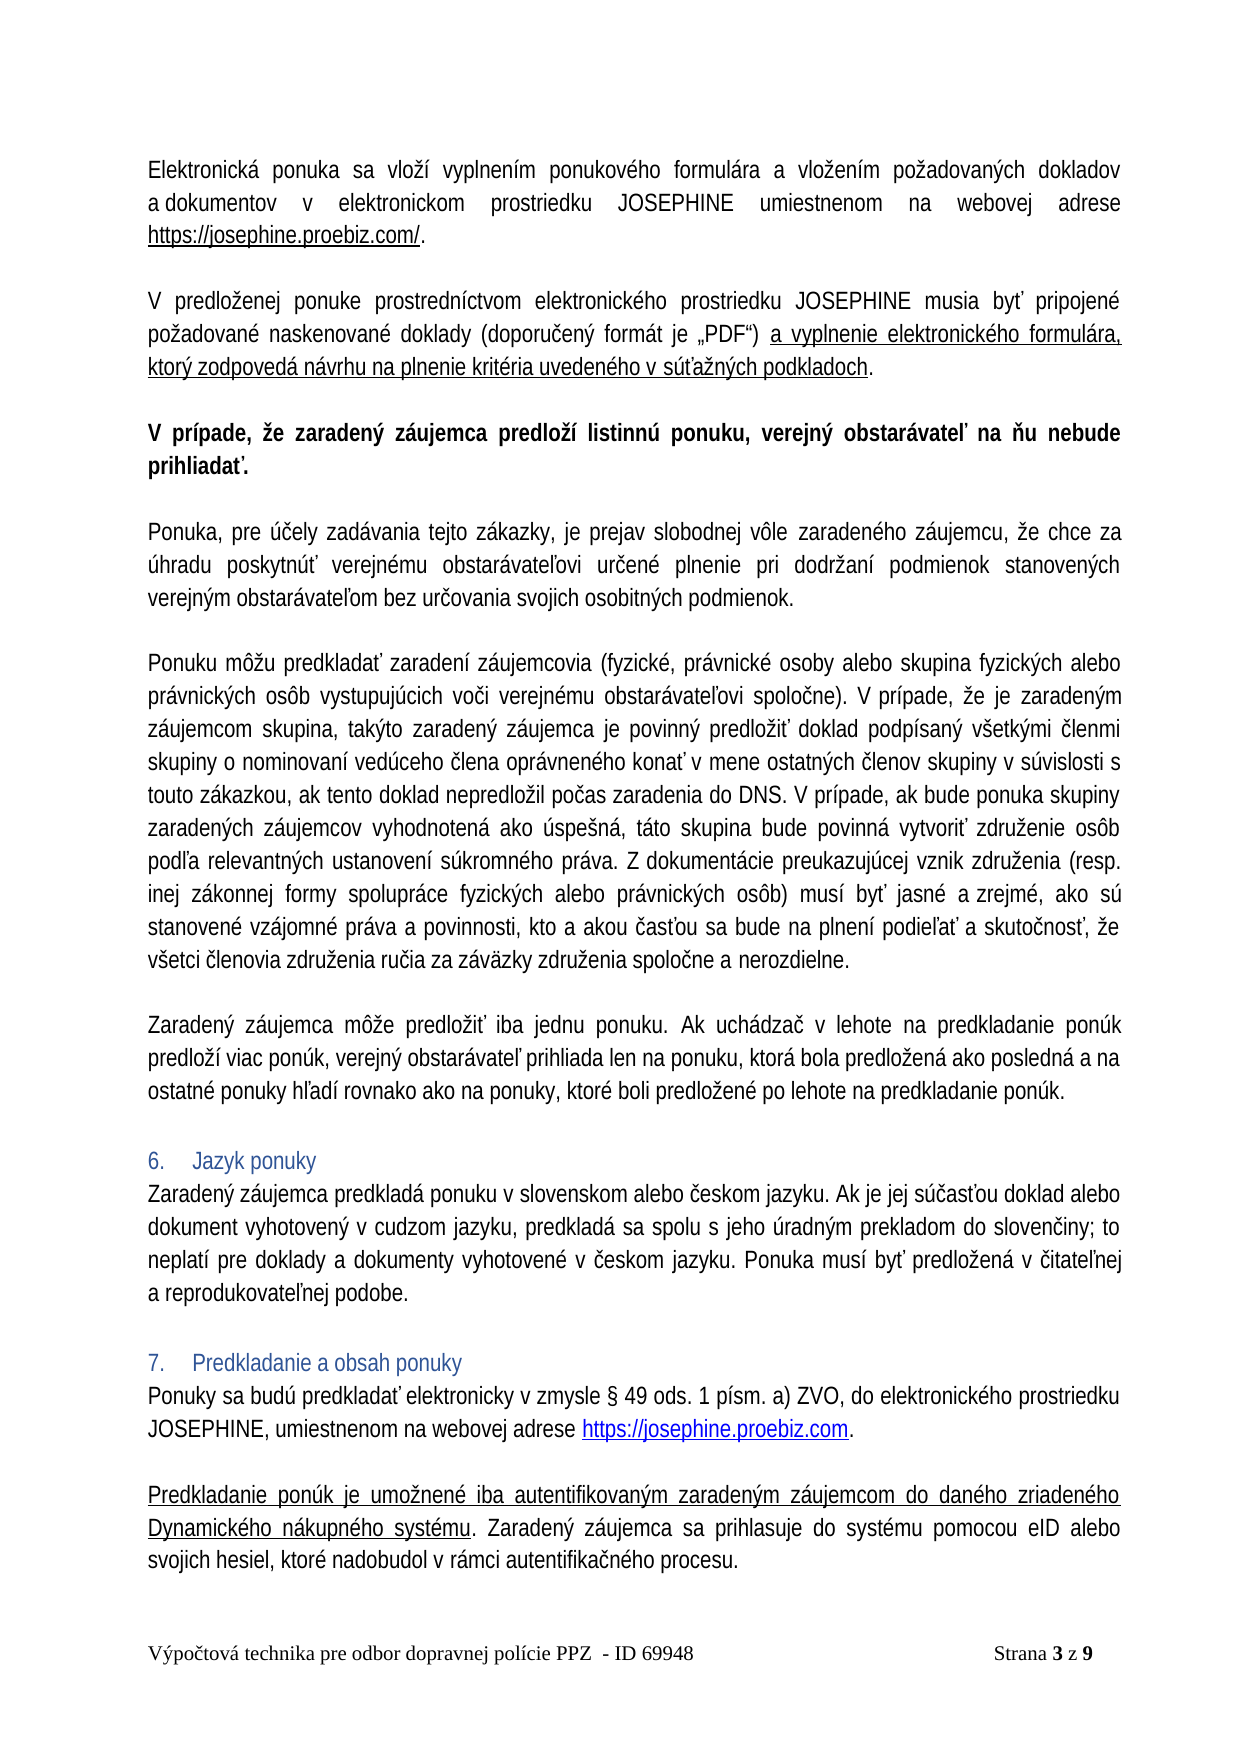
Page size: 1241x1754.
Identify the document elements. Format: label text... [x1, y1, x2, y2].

text Ponuky sa budú predkladať elektronicky v zmysle § 49 ods. 1 písm. a) ZVO, do elektronického prostriedku JOSEPHINE, umiestnenom na webovej adrese https://josephine.proebiz.com. [148, 1381, 1122, 1442]
text V predloženej ponuke prostredníctvom elektronického prostriedku JOSEPHINE musia byť pripojené požadované naskenované doklady (doporučený formát je „PDF“) a vyplnenie elektronického formulára, ktorý zodpovedá návrhu na plnenie kritéria uvedeného v súťažných podkladoch. [148, 286, 1122, 381]
subtitle Jazyk ponuky [148, 1146, 1122, 1175]
text Elektronická ponuka sa vloží vyplnením ponukového formulára a vložením požadovaných dokladov a dokumentov v elektronickom prostriedku JOSEPHINE umiestnenom na webovej adrese https://josephine.proebiz.com/. [148, 155, 1122, 249]
text Zaradený záujemca môže predložiť iba jednu ponuku. Ak uchádzač v lehote na predkladanie ponúk predloží viac ponúk, verejný obstarávateľ prihliada len na ponuku, ktorá bola predložená ako posledná a na ostatné ponuky hľadí rovnako ako na ponuky, ktoré boli predložené po lehote na predkladanie ponúk. [148, 1011, 1122, 1044]
text Ponuka, pre účely zadávania tejto zákazky, je prejav slobodnej vôle zaradeného záujemcu, že chce za úhradu poskytnúť verejnému obstarávateľovi určené plnenie pri dodržaní podmienok stanovených verejným obstarávateľom bez určovania svojich osobitných podmienok. [148, 517, 1122, 611]
text Predkladanie ponúk je umožnené iba autentifikovaným zaradeným záujemcom do daného zriadeného Dynamického nákupného systému. Zaradený záujemca sa prihlasuje do systému pomocou eID alebo svojich hesiel, ktoré nadobudol v rámci autentifikačného procesu. [148, 1480, 1122, 1574]
text Ponuku môžu predkladať zaradení záujemcovia (fyzické, právnické osoby alebo skupina fyzických alebo právnických osôb vystupujúcich voči verejnému obstarávateľovi spoločne). V prípade, že je zaradeným záujemcom skupina, takýto zaradený záujemca je povinný predložiť doklad podpísaný všetkými členmi skupiny o nominovaní vedúceho člena oprávneného konať v mene ostatných členov skupiny v súvislosti s touto zákazkou, ak tento doklad nepredložil počas zaradenia do DNS. V prípade, ak bude ponuka skupiny zaradených záujemcov vyhodnotená ako úspešná, táto skupina bude povinná vytvoriť združenie osôb podľa relevantných ustanovení súkromného práva. Z dokumentácie preukazujúcej vznik združenia (resp. inej zákonnej formy spolupráce fyzických alebo právnických osôb) musí byť jasné a zrejmé, ako sú stanovené vzájomné práva a povinnosti, kto a akou časťou sa bude na plnení podieľať a skutočnosť, že všetci členovia združenia ručia za záväzky združenia spoločne a nerozdielne. [148, 648, 1122, 973]
subtitle Predkladanie a obsah ponuky [148, 1348, 1122, 1377]
text Zaradený záujemca môže predložiť iba jednu ponuku. Ak uchádzač v lehote na predkladanie ponúk predloží viac ponúk, verejný obstarávateľ prihliada len na ponuku, ktorá bola predložená ako posledná a na ostatné ponuky hľadí rovnako ako na ponuky, ktoré boli predložené po lehote na predkladanie ponúk. [148, 1072, 1122, 1105]
text Zaradený záujemca predkladá ponuku v slovenskom alebo českom jazyku. Ak je jej súčasťou doklad alebo dokument vyhotovený v cudzom jazyku, predkladá sa spolu s jeho úradným prekladom do slovenčiny; to neplatí pre doklady a dokumenty vyhotovené v českom jazyku. Ponuka musí byť predložená v čitateľnej a reprodukovateľnej podobe. [148, 1179, 1122, 1307]
text V prípade, že zaradený záujemca predloží listinnú ponuku, verejný obstarávateľ na ňu nebude prihliadať. [148, 418, 1122, 479]
